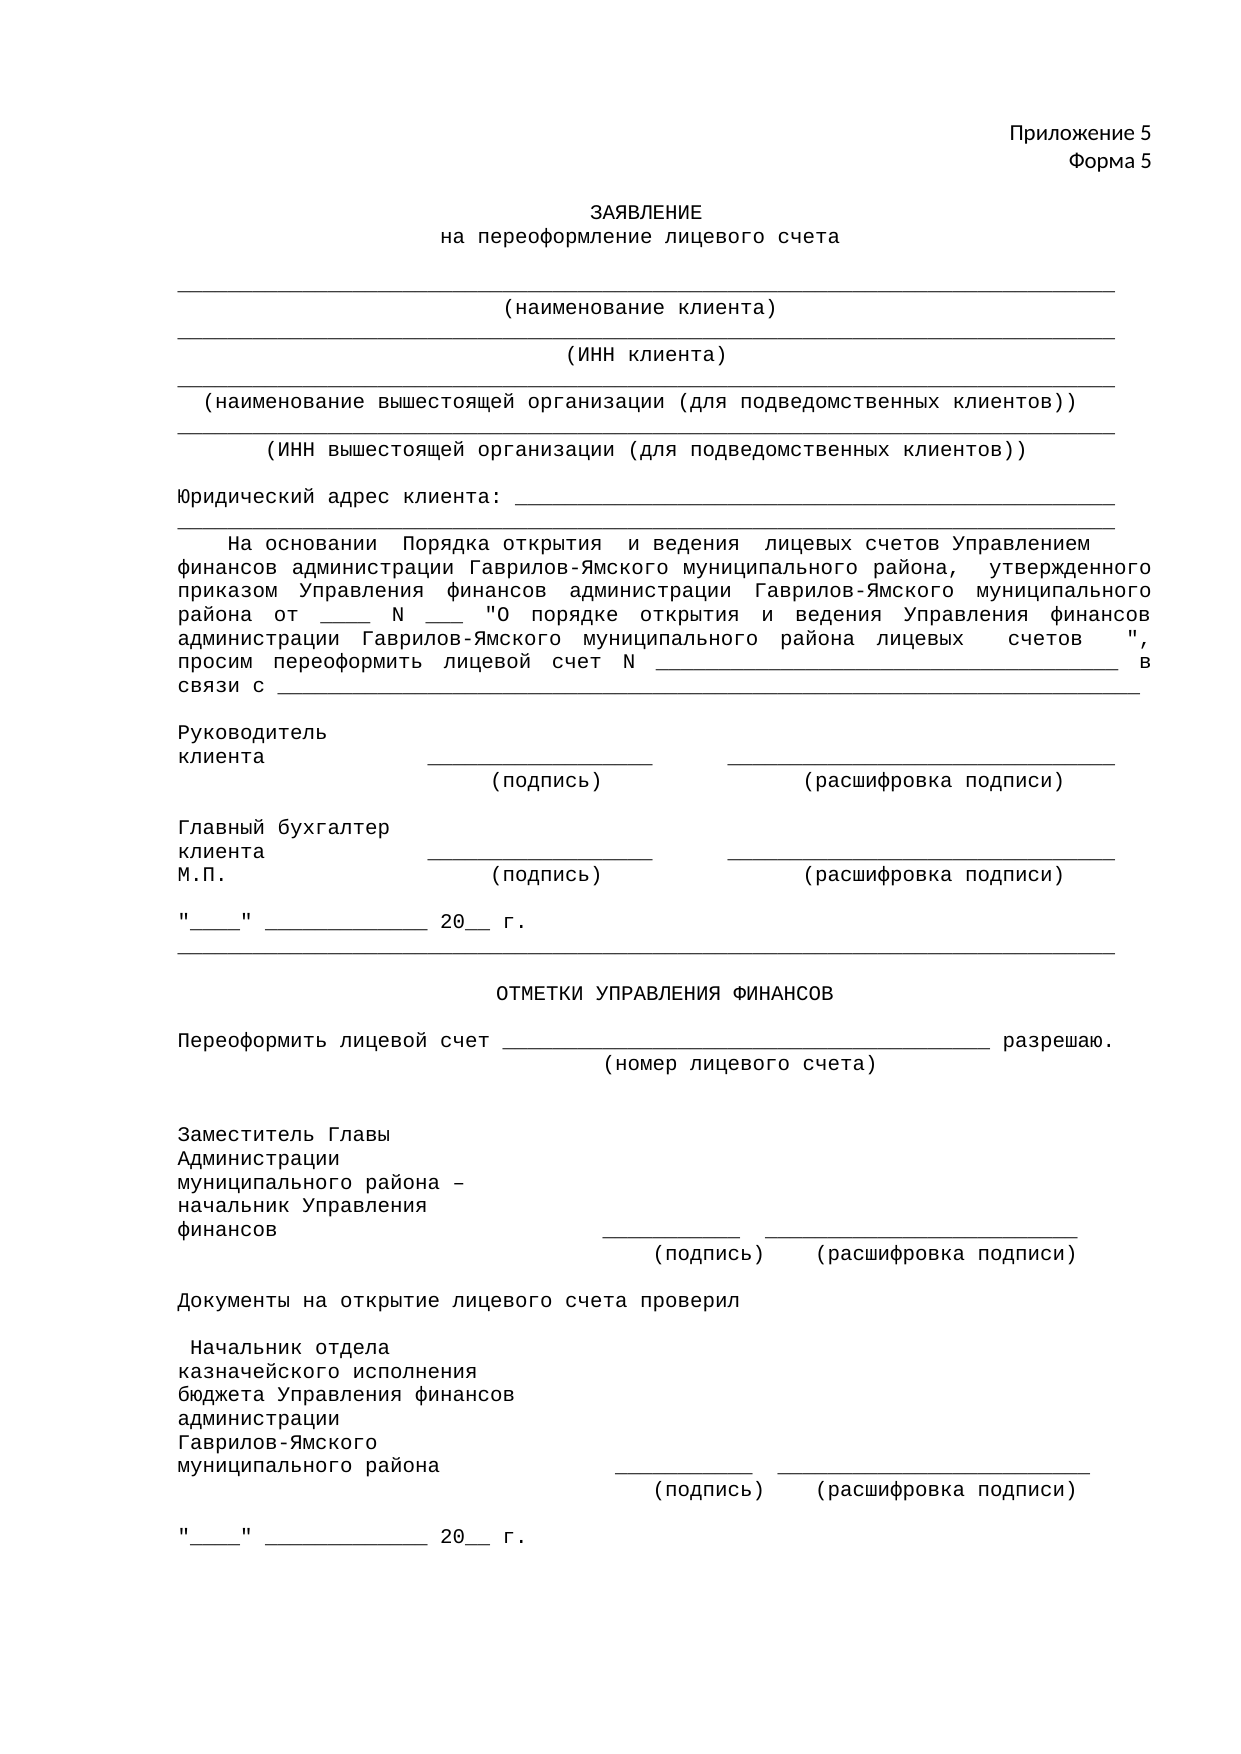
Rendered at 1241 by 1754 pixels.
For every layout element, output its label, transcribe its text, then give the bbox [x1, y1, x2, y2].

text ___________________________________________________________________________ [177, 368, 1152, 391]
text ___________________________________________________________________________ [177, 273, 1152, 297]
text муниципального района ___________ _________________________ [177, 1455, 1152, 1479]
text клиента __________________ _______________________________ [177, 746, 1152, 770]
text Документы на открытие лицевого счета проверил [177, 1290, 1152, 1313]
text ___________________________________________________________________________ [177, 935, 1152, 959]
text (номер лицевого счета) [177, 1053, 1152, 1077]
text (наименование вышестоящей организации (для подведомственных клиентов)) [177, 391, 1152, 415]
text Руководитель [177, 722, 1152, 746]
text ОТМЕТКИ УПРАВЛЕНИЯ ФИНАНСОВ [177, 982, 1152, 1006]
text (подпись) (расшифровка подписи) [177, 770, 1152, 793]
text (ИНН клиента) [177, 344, 1152, 368]
text Гаврилов-Ямского [177, 1432, 1152, 1455]
text (ИНН вышестоящей организации (для подведомственных клиентов)) [177, 439, 1152, 462]
text Начальник отдела [177, 1337, 1152, 1361]
text ЗАЯВЛЕНИЕ [177, 202, 1152, 226]
text Приложение 5 [177, 118, 1152, 146]
text финансов ___________ _________________________ [177, 1219, 1152, 1243]
text клиента __________________ _______________________________ [177, 841, 1152, 864]
text М.П. (подпись) (расшифровка подписи) [177, 864, 1152, 888]
text бюджета Управления финансов [177, 1384, 1152, 1408]
text Форма 5 [177, 146, 1152, 174]
text Переоформить лицевой счет _______________________________________ разрешаю. [177, 1030, 1152, 1053]
text муниципального района – [177, 1172, 1152, 1195]
text ___________________________________________________________________________ [177, 320, 1152, 344]
text На основании Порядка открытия и ведения лицевых счетов Управлением [177, 533, 1152, 557]
text администрации [177, 1408, 1152, 1432]
text финансов администрации Гаврилов-Ямского муниципального района, утвержденного приказом Управления финансов администрации Гаврилов-Ямского муниципального района от ____ N ___ "О порядке открытия и ведения Управления финансов администрации Гаврилов-Ямского муниципального района лицевых счетов ", просим переоформить лицевой счет N _____________________________________ в связи с _____________________________________________________________________ [177, 557, 1152, 699]
text начальник Управления [177, 1195, 1152, 1219]
text на переоформление лицевого счета [177, 226, 1152, 249]
text Юридический адрес клиента: ________________________________________________ [177, 486, 1152, 509]
text Администрации [177, 1148, 1152, 1172]
text Заместитель Главы [177, 1124, 1152, 1148]
text "____" _____________ 20__ г. [177, 912, 1152, 935]
text ___________________________________________________________________________ [177, 415, 1152, 439]
text казначейского исполнения [177, 1361, 1152, 1384]
text Главный бухгалтер [177, 817, 1152, 841]
text "____" _____________ 20__ г. [177, 1526, 1152, 1550]
text (наименование клиента) [177, 297, 1152, 320]
text (подпись) (расшифровка подписи) [177, 1243, 1152, 1266]
text (подпись) (расшифровка подписи) [177, 1479, 1152, 1503]
text ___________________________________________________________________________ [177, 509, 1152, 533]
